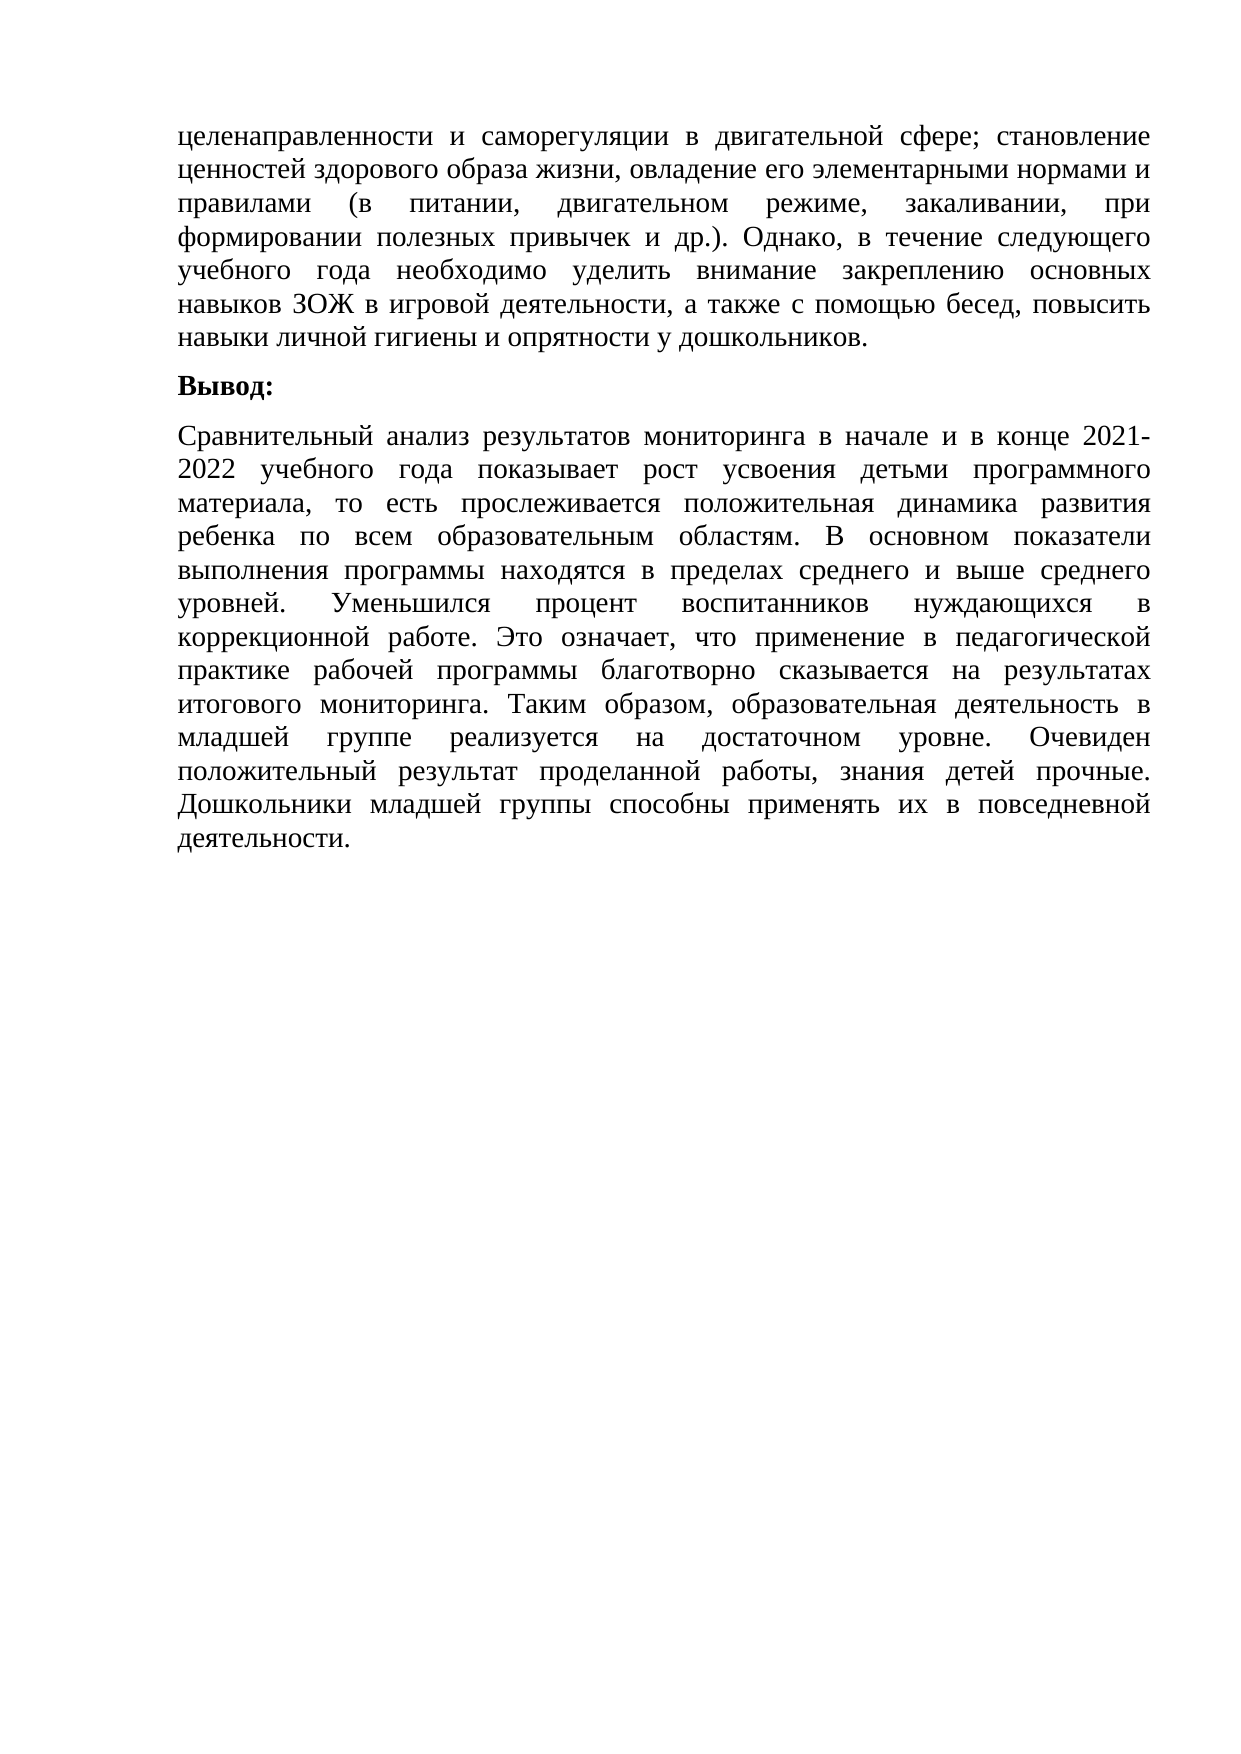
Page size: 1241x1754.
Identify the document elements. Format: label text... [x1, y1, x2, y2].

text Сравнительный анализ результатов мониторинга в начале и в конце 2021- 2022 учебного года показывает рост усвоения детьми программного материала, то есть прослеживается положительная динамика развития ребенка по всем образовательным областям. В основном показатели выполнения программы находятся в пределах среднего и выше среднего уровней. Уменьшился процент воспитанников нуждающихся в коррекционной работе. Это означает, что применение в педагогической практике рабочей программы благотворно сказывается на результатах итогового мониторинга. Таким образом, образовательная деятельность в младшей группе реализуется на достаточном уровне. Очевиден положительный результат проделанной работы, знания детей прочные. Дошкольники младшей группы способны применять их в повседневной деятельности. [177, 418, 1152, 854]
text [177, 118, 1152, 353]
text Вывод: [177, 368, 1152, 402]
